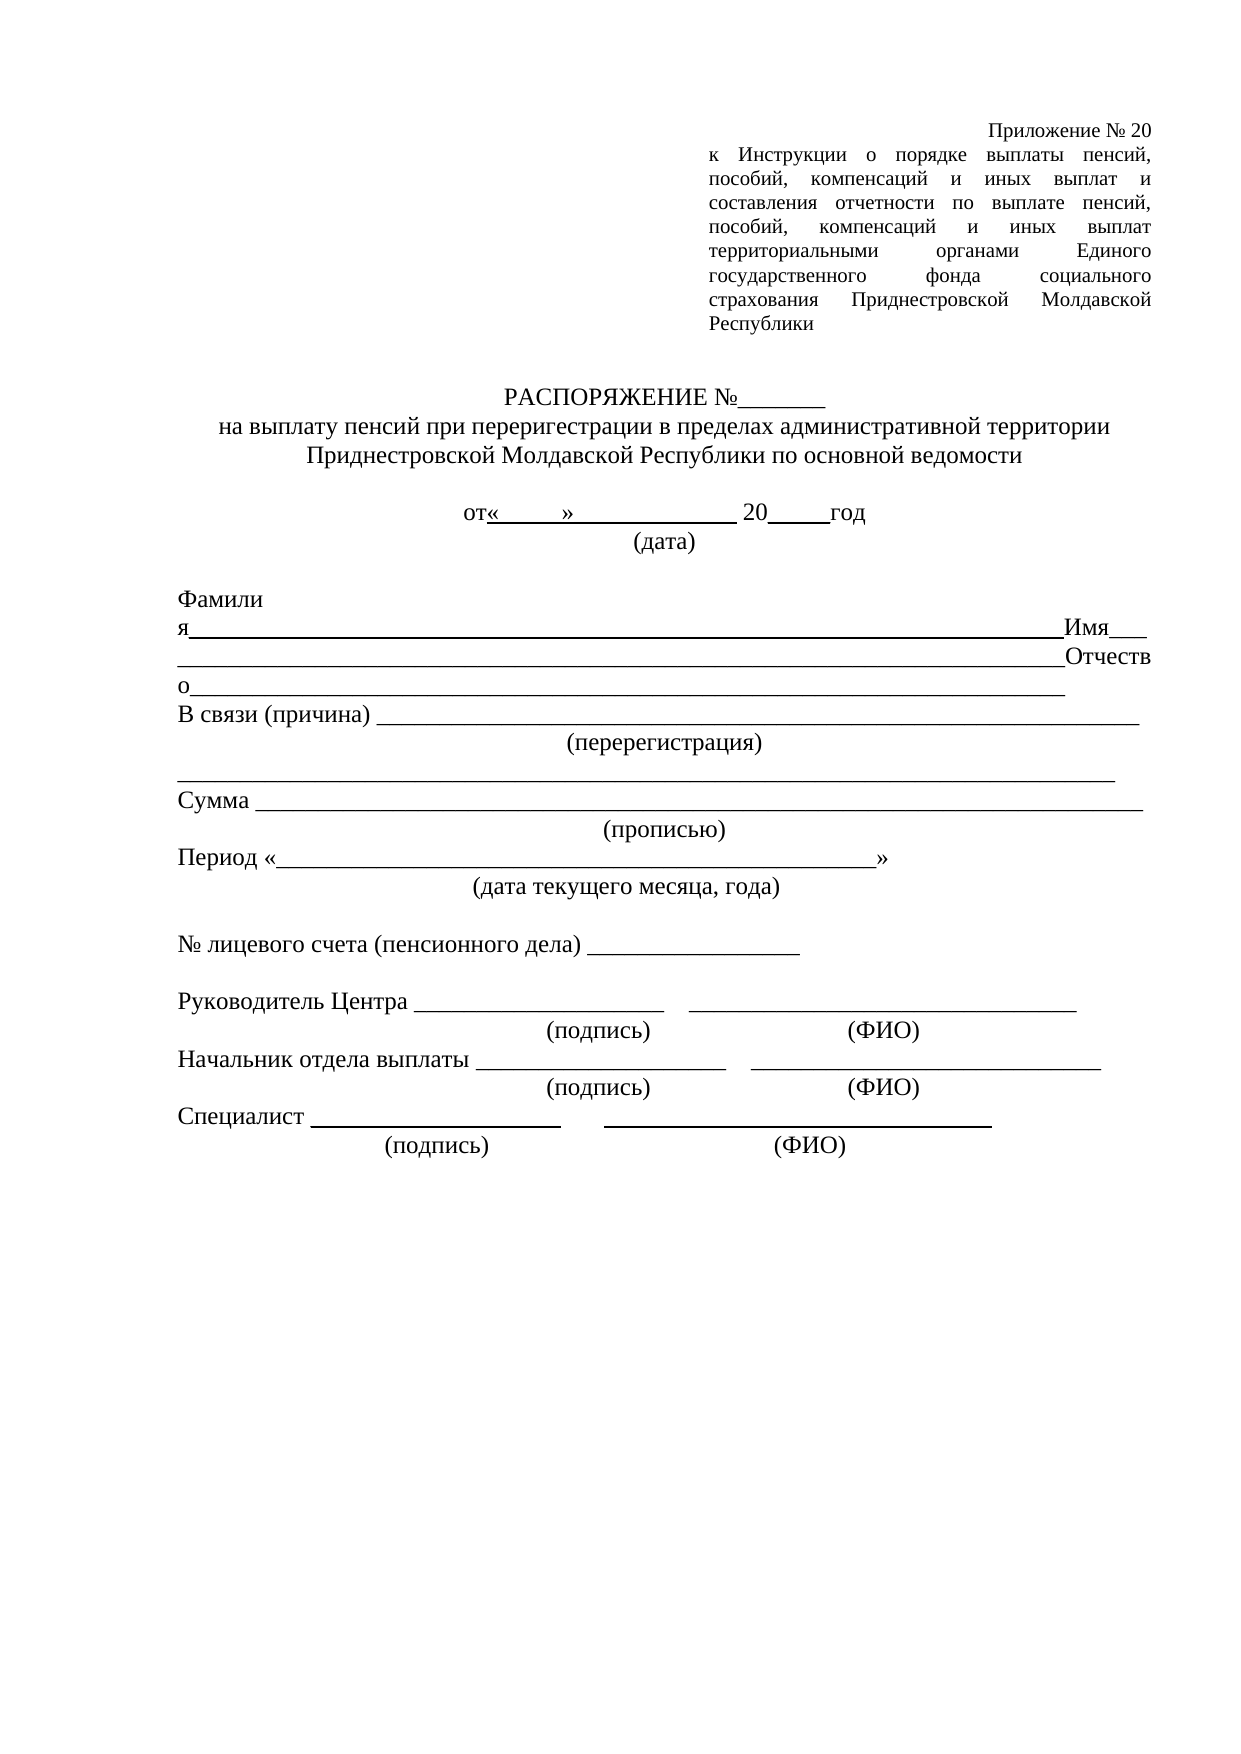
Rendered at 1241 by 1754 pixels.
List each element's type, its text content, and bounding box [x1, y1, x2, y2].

text Период «________________________________________________» [177, 842, 1152, 871]
text ___________________________________________________________________________ [177, 756, 1152, 785]
text Фамилия______________________________________________________________________Имя__________________________________________________________________________Отчество______________________________________________________________________ [177, 584, 1152, 699]
text Руководитель Центра ____________________ _______________________________ [177, 986, 1152, 1015]
text (подпись) (ФИО) [472, 1072, 1152, 1101]
text от«_____»_____________ 20_____год [177, 497, 1152, 526]
text (дата текущего месяца, года) [398, 871, 1152, 900]
text (прописью) [177, 814, 1152, 842]
text № лицевого счета (пенсионного дела) _________________ [177, 929, 1152, 957]
text В связи (причина) _____________________________________________________________ [177, 699, 1152, 727]
text Приложение № 20 [709, 118, 1152, 142]
text Начальник отдела выплаты ____________________ ____________________________ [177, 1044, 1152, 1072]
text (дата) [177, 526, 1152, 555]
text к Инструкции о порядке выплаты пенсий, пособий, компенсаций и иных выплат и составления отчетности по выплате пенсий, пособий, компенсаций и иных выплат территориальными органами Единого государственного фонда социального страхования Приднестровской Молдавской Республики [709, 142, 1152, 335]
text на выплату пенсий при переригестрации в пределах административной территории Приднестровской Молдавской Республики по основной ведомости [177, 411, 1152, 469]
text РАСПОРЯЖЕНИЕ №_______ [177, 382, 1152, 411]
text Сумма _______________________________________________________________________ [177, 785, 1152, 814]
text Специалист ____________________ _______________________________ [177, 1101, 1152, 1130]
text (подпись) (ФИО) [472, 1015, 1152, 1044]
text (перерегистрация) [177, 727, 1152, 756]
text (подпись) (ФИО) [384, 1130, 1152, 1159]
